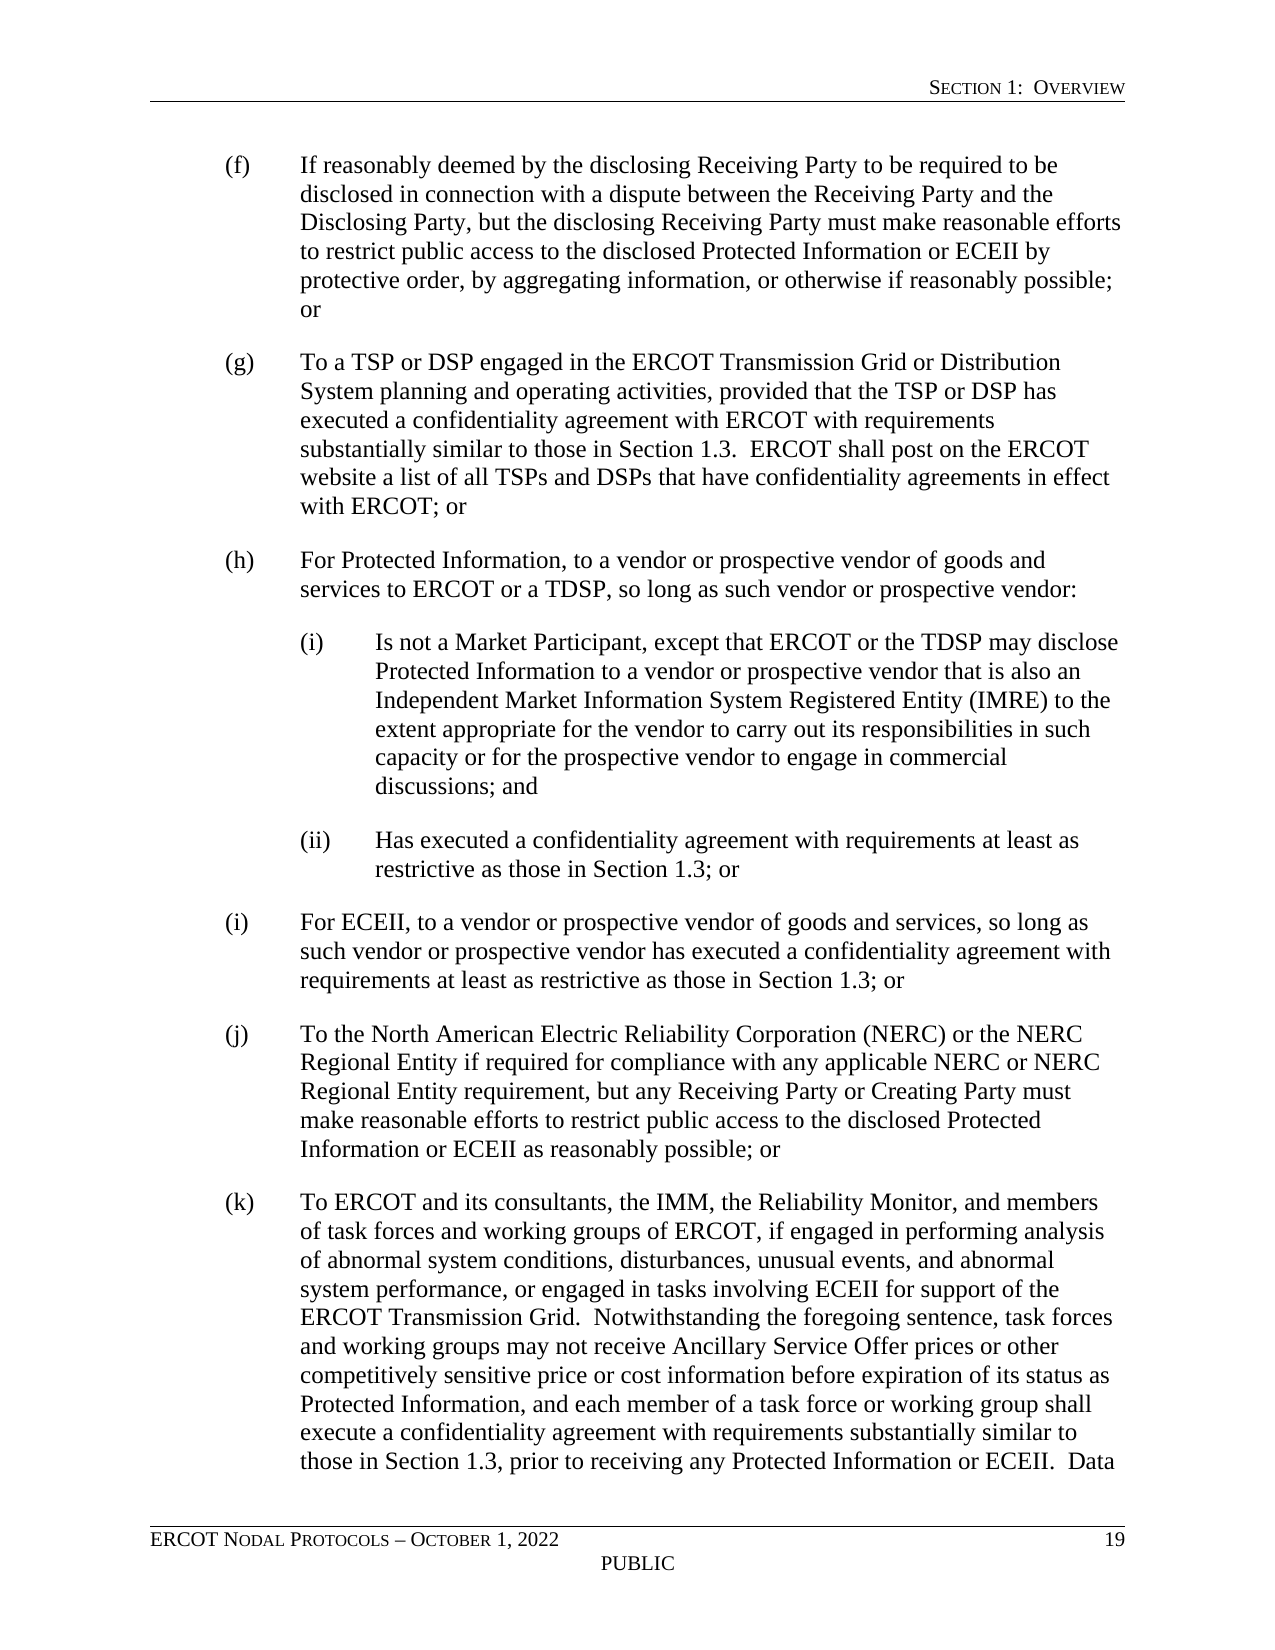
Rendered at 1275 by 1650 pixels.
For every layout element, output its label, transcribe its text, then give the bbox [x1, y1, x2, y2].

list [225, 1187, 1125, 1475]
list (j) To the North American Electric Reliability Corporation (NERC) or the NERC Regional Entity if required for compliance with any applicable NERC or NERC Regional Entity requirement, but any Receiving Party or Creating Party must make reasonable efforts to restrict public access to the disclosed Protected Information or ECEII as reasonably possible; or [225, 1019, 1125, 1162]
list (i) Is not a Market Participant, except that ERCOT or the TDSP may disclose Protected Information to a vendor or prospective vendor that is also an Independent Market Information System Registered Entity (IMRE) to the extent appropriate for the vendor to carry out its responsibilities in such capacity or for the prospective vendor to engage in commercial discussions; and [300, 627, 1125, 800]
list (h) For Protected Information, to a vendor or prospective vendor of goods and services to ERCOT or a TDSP, so long as such vendor or prospective vendor: [225, 545, 1125, 602]
list (i) For ECEII, to a vendor or prospective vendor of goods and services, so long as such vendor or prospective vendor has executed a confidentiality agreement with requirements at least as restrictive as those in Section 1.3; or [225, 907, 1125, 994]
list (g) To a TSP or DSP engaged in the ERCOT Transmission Grid or Distribution System planning and operating activities, provided that the TSP or DSP has executed a confidentiality agreement with ERCOT with requirements substantially similar to those in Section 1.3. ERCOT shall post on the ERCOT website a list of all TSPs and DSPs that have confidentiality agreements in effect with ERCOT; or [225, 347, 1125, 520]
list (f) If reasonably deemed by the disclosing Receiving Party to be required to be disclosed in connection with a dispute between the Receiving Party and the Disclosing Party, but the disclosing Receiving Party must make reasonable efforts to restrict public access to the disclosed Protected Information or ECEII by protective order, by aggregating information, or otherwise if reasonably possible; or [225, 150, 1125, 322]
list (ii) Has executed a confidentiality agreement with requirements at least as restrictive as those in Section 1.3; or [300, 825, 1125, 882]
